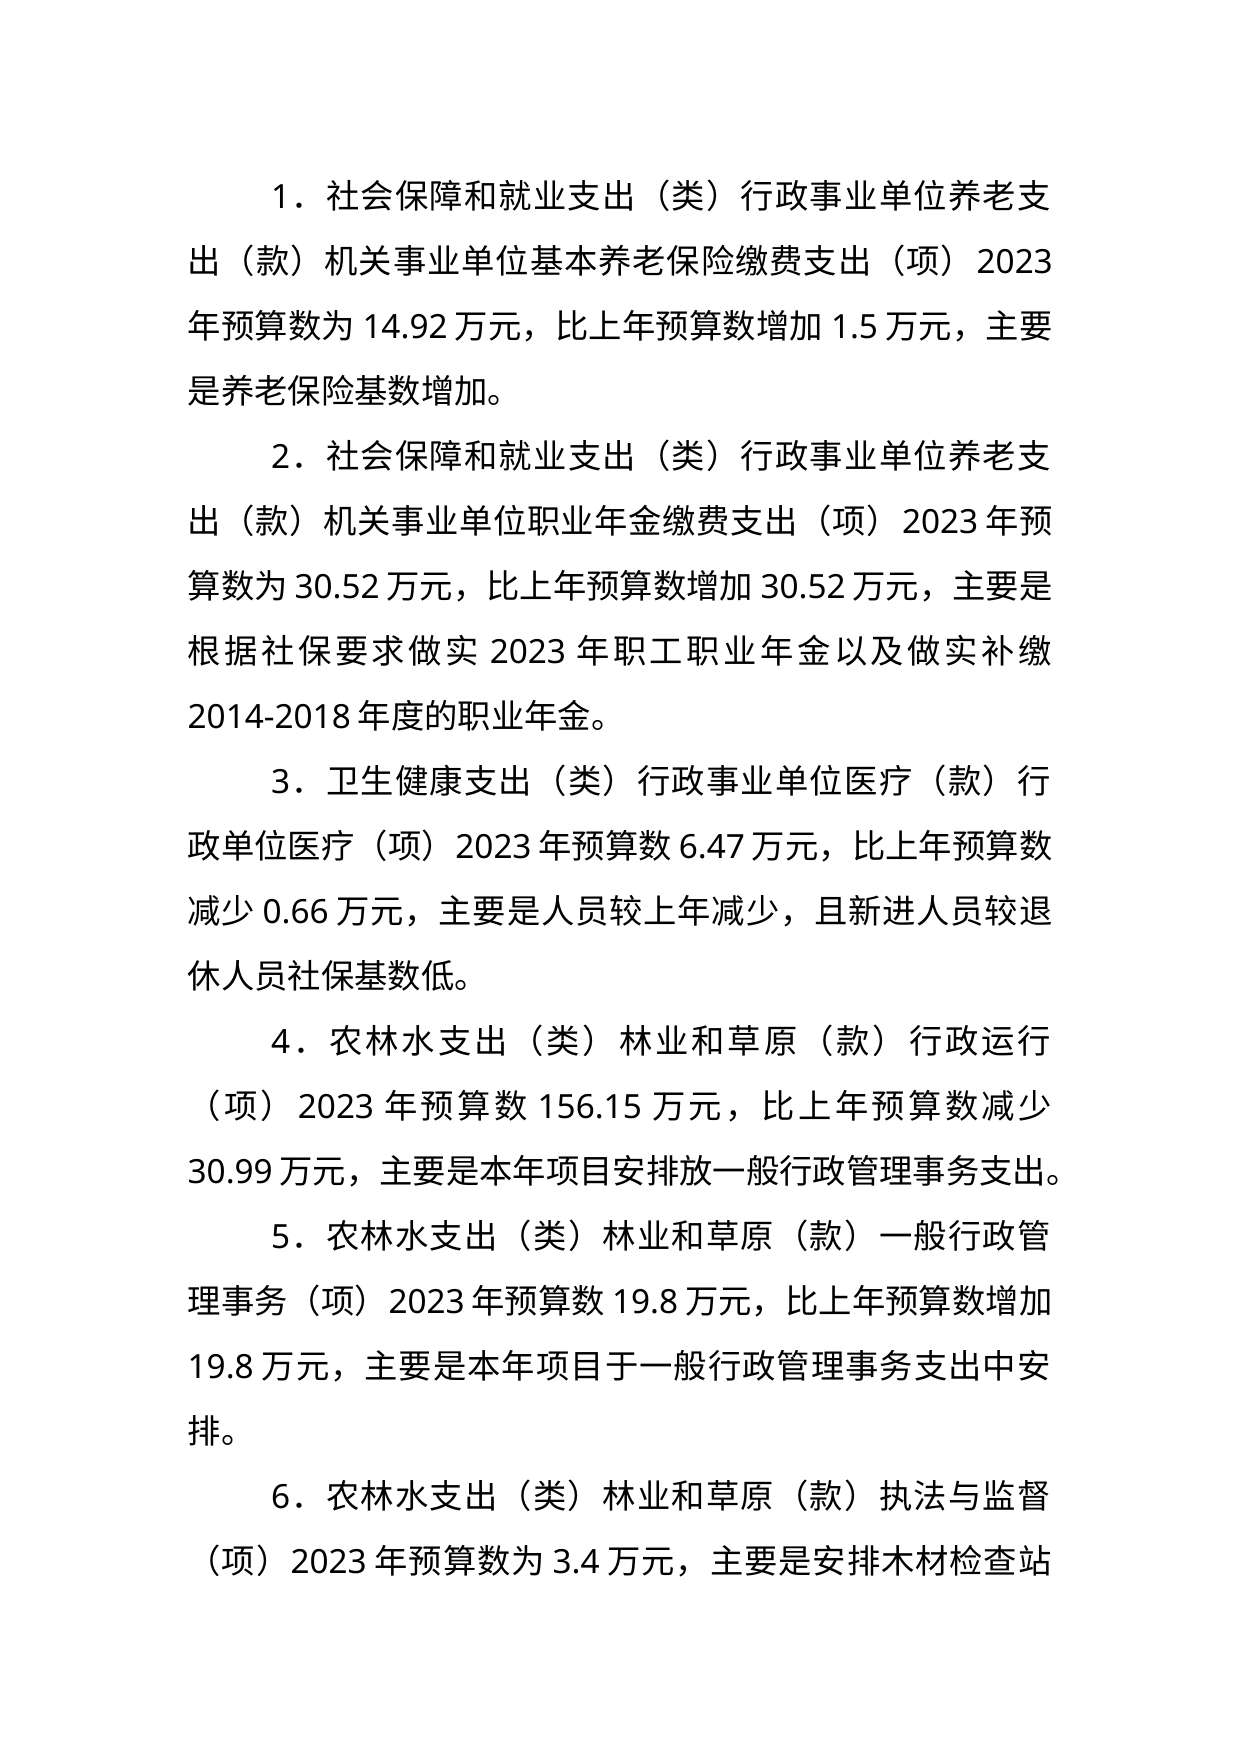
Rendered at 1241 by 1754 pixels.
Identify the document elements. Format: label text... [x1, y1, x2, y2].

text 5．农林水支出（类）林业和草原（款）一般行政管理事务（项）2023年预算数19.8万元，比上年预算数增加19.8万元，主要是本年项目于一般行政管理事务支出中安排。 [187, 1202, 1053, 1462]
text 1．社会保障和就业支出（类）行政事业单位养老支出（款）机关事业单位基本养老保险缴费支出（项）2023年预算数为14.92万元，比上年预算数增加1.5万元，主要是养老保险基数增加。 [187, 162, 1053, 422]
text 3．卫生健康支出（类）行政事业单位医疗（款）行政单位医疗（项）2023年预算数6.47万元，比上年预算数减少0.66万元，主要是人员较上年减少，且新进人员较退休人员社保基数低。 [187, 747, 1053, 1007]
text 2．社会保障和就业支出（类）行政事业单位养老支出（款）机关事业单位职业年金缴费支出（项）2023年预算数为30.52万元，比上年预算数增加30.52万元，主要是根据社保要求做实2023年职工职业年金以及做实补缴2014-2018年度的职业年金。 [187, 422, 1053, 747]
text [187, 1462, 1053, 1592]
text 4．农林水支出（类）林业和草原（款）行政运行（项）2023年预算数156.15万元，比上年预算数减少30.99万元，主要是本年项目安排放一般行政管理事务支出。 [187, 1007, 1053, 1202]
